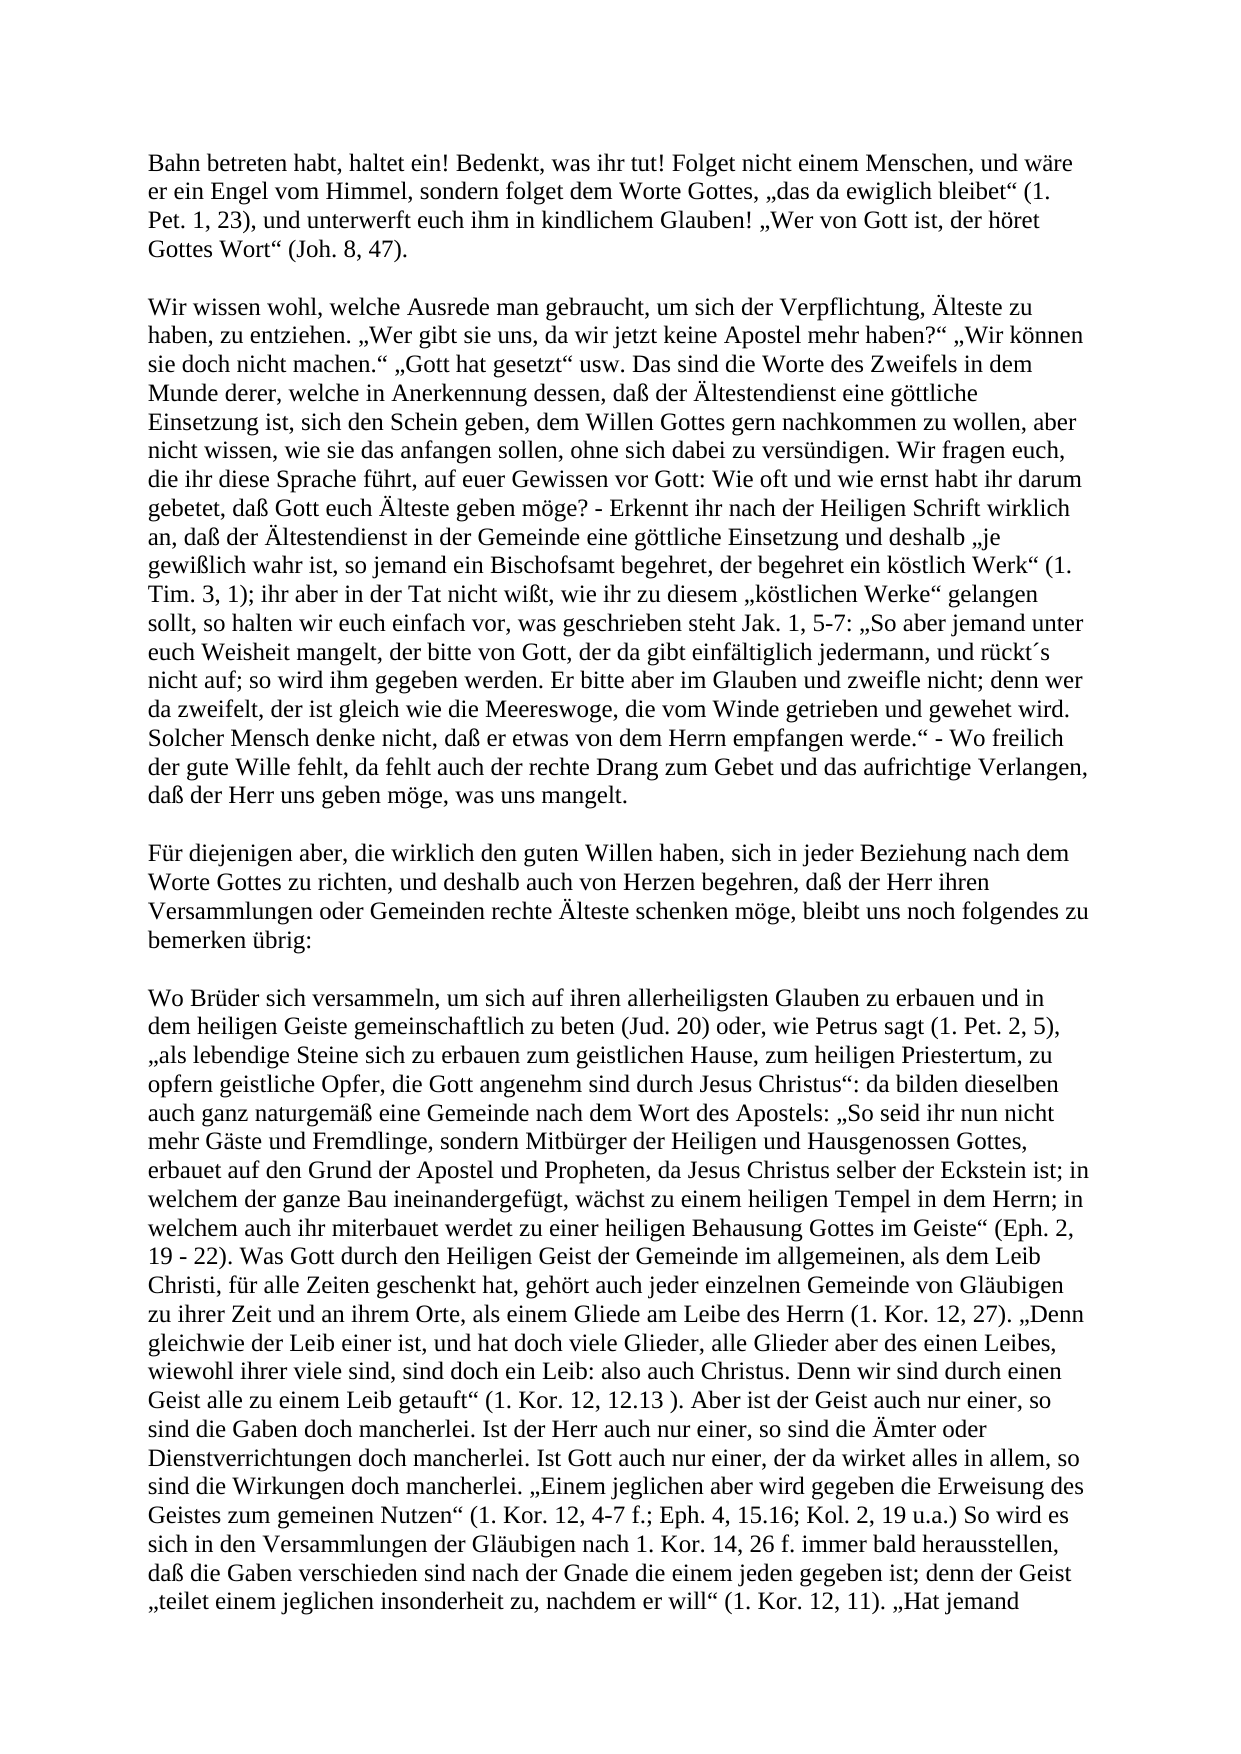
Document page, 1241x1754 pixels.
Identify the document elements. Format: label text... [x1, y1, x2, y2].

text Für diejenigen aber, die wirklich den guten Willen haben, sich in jeder Beziehung nach dem Worte Gottes zu richten, und deshalb auch von Herzen begehren, daß der Herr ihren Versammlungen oder Gemeinden rechte Älteste schenken möge, bleibt uns noch folgendes zu bemerken übrig: [148, 838, 1093, 953]
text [148, 148, 1093, 263]
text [148, 983, 1093, 1615]
text Wir wissen wohl, welche Ausrede man gebraucht, um sich der Verpflichtung, Älteste zu haben, zu entziehen. „Wer gibt sie uns, da wir jetzt keine Apostel mehr haben?“ „Wir können sie doch nicht machen.“ „Gott hat gesetzt“ usw. Das sind die Worte des Zweifels in dem Munde derer, welche in Anerkennung dessen, daß der Ältestendienst eine göttliche Einsetzung ist, sich den Schein geben, dem Willen Gottes gern nachkommen zu wollen, aber nicht wissen, wie sie das anfangen sollen, ohne sich dabei zu versündigen. Wir fragen euch, die ihr diese Sprache führt, auf euer Gewissen vor Gott: Wie oft und wie ernst habt ihr darum gebetet, daß Gott euch Älteste geben möge? - Erkennt ihr nach der Heiligen Schrift wirklich an, daß der Ältestendienst in der Gemeinde eine göttliche Einsetzung und deshalb „je gewißlich wahr ist, so jemand ein Bischofsamt begehret, der begehret ein köstlich Werk“ (1. Tim. 3, 1); ihr aber in der Tat nicht wißt, wie ihr zu diesem „köstlichen Werke“ gelangen sollt, so halten wir euch einfach vor, was geschrieben steht Jak. 1, 5-7: „So aber jemand unter euch Weisheit mangelt, der bitte von Gott, der da gibt einfältiglich jedermann, und rückt´s nicht auf; so wird ihm gegeben werden. Er bitte aber im Glauben und zweifle nicht; denn wer da zweifelt, der ist gleich wie die Meereswoge, die vom Winde getrieben und gewehet wird. Solcher Mensch denke nicht, daß er etwas von dem Herrn empfangen werde.“ - Wo freilich der gute Wille fehlt, da fehlt auch der rechte Drang zum Gebet und das aufrichtige Verlangen, daß der Herr uns geben möge, was uns mangelt. [148, 292, 1093, 809]
